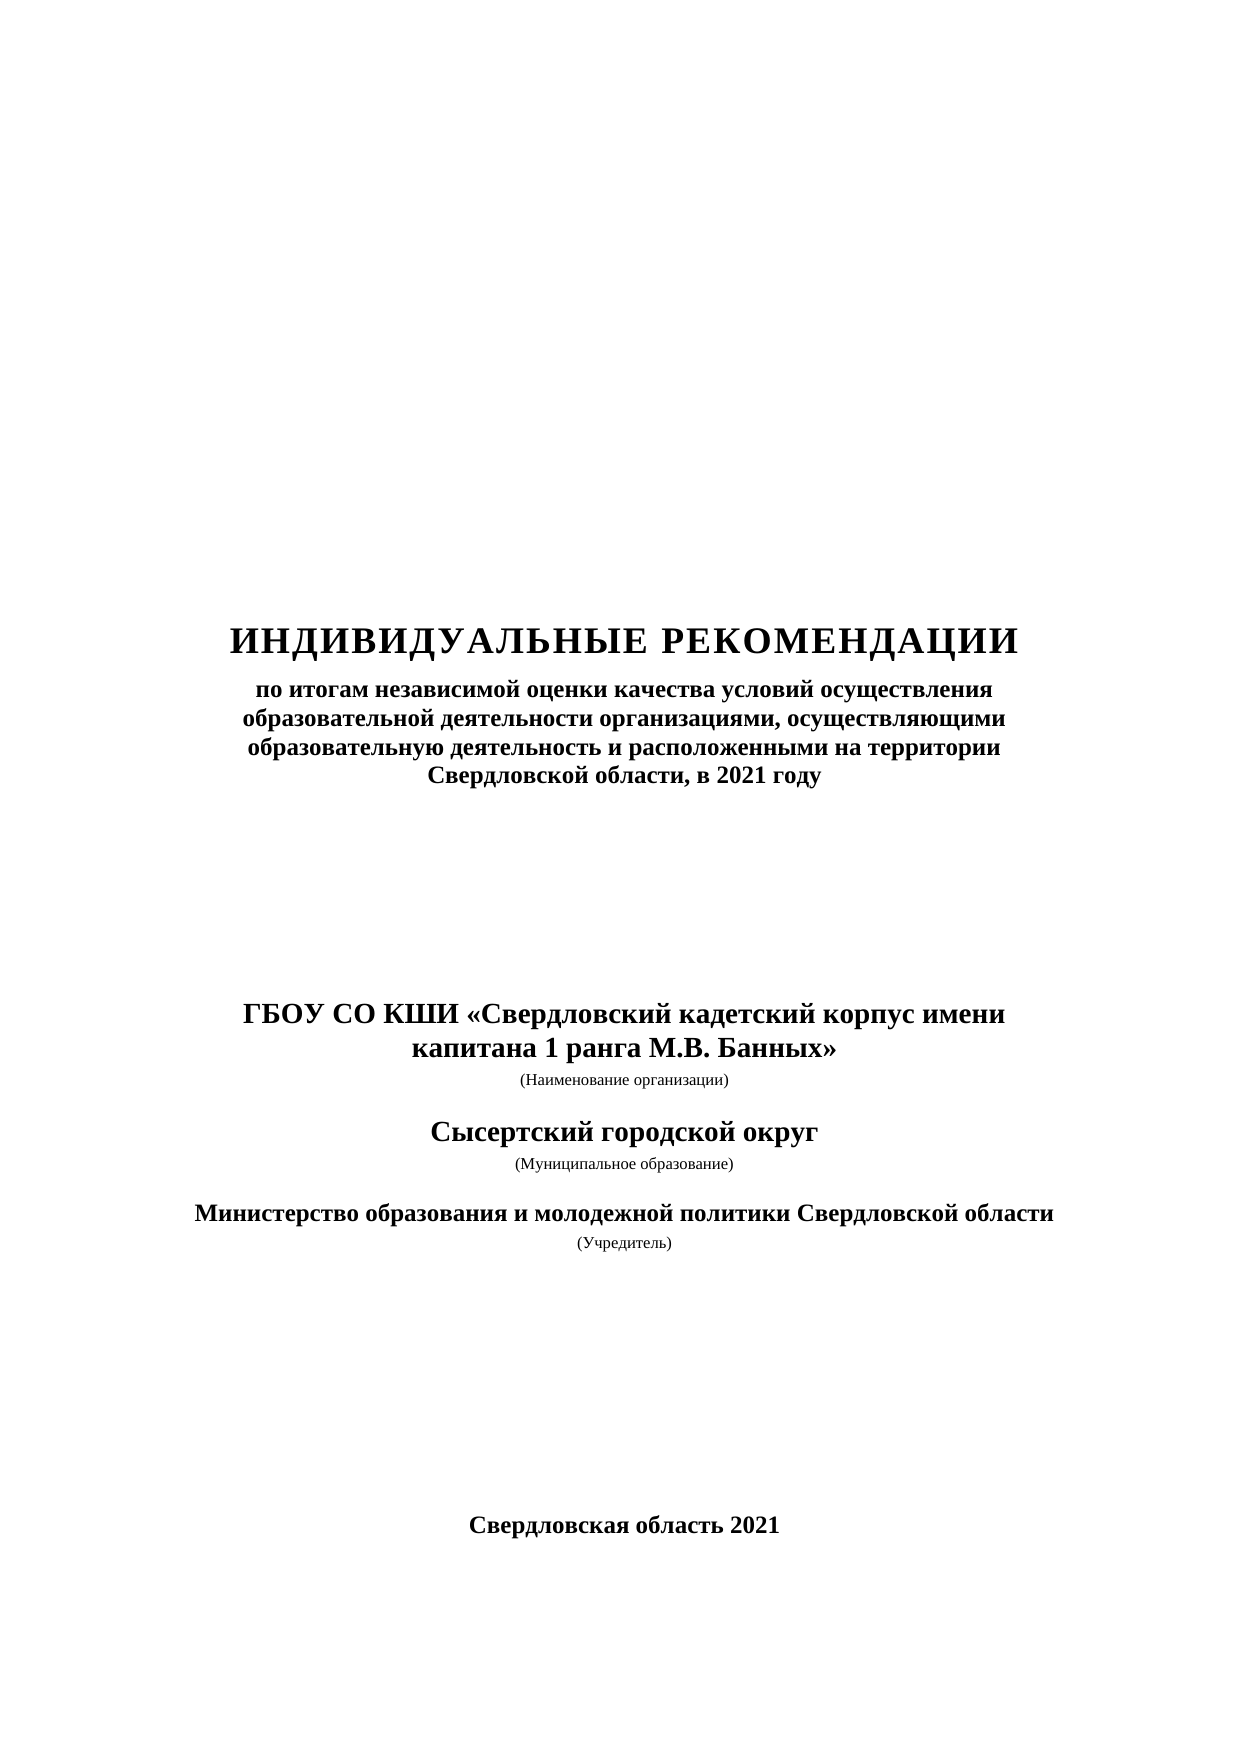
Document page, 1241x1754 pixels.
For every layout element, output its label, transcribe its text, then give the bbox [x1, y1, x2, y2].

text (Муниципальное образование) [177, 1153, 1071, 1173]
text ГБОУ СО КШИ «Свердловский кадетский корпус имени капитана 1 ранга М.В. Банных» [177, 996, 1071, 1063]
text (Наименование организации) [177, 1069, 1071, 1089]
text Сысертский городской округ [177, 1114, 1071, 1147]
text Министерство образования и молодежной политики Свердловской области [177, 1198, 1071, 1226]
text ИНДИВИДУАЛЬНЫЕ РЕКОМЕНДАЦИИ [177, 619, 1071, 662]
text Свердловская область 2021 [177, 1510, 1071, 1539]
text по итогам независимой оценки качества условий осуществления образовательной деятельности организациями, осуществляющими образовательную деятельность и расположенными на территории Свердловской области, в 2021 году [177, 674, 1071, 789]
text (Учредитель) [177, 1233, 1071, 1252]
